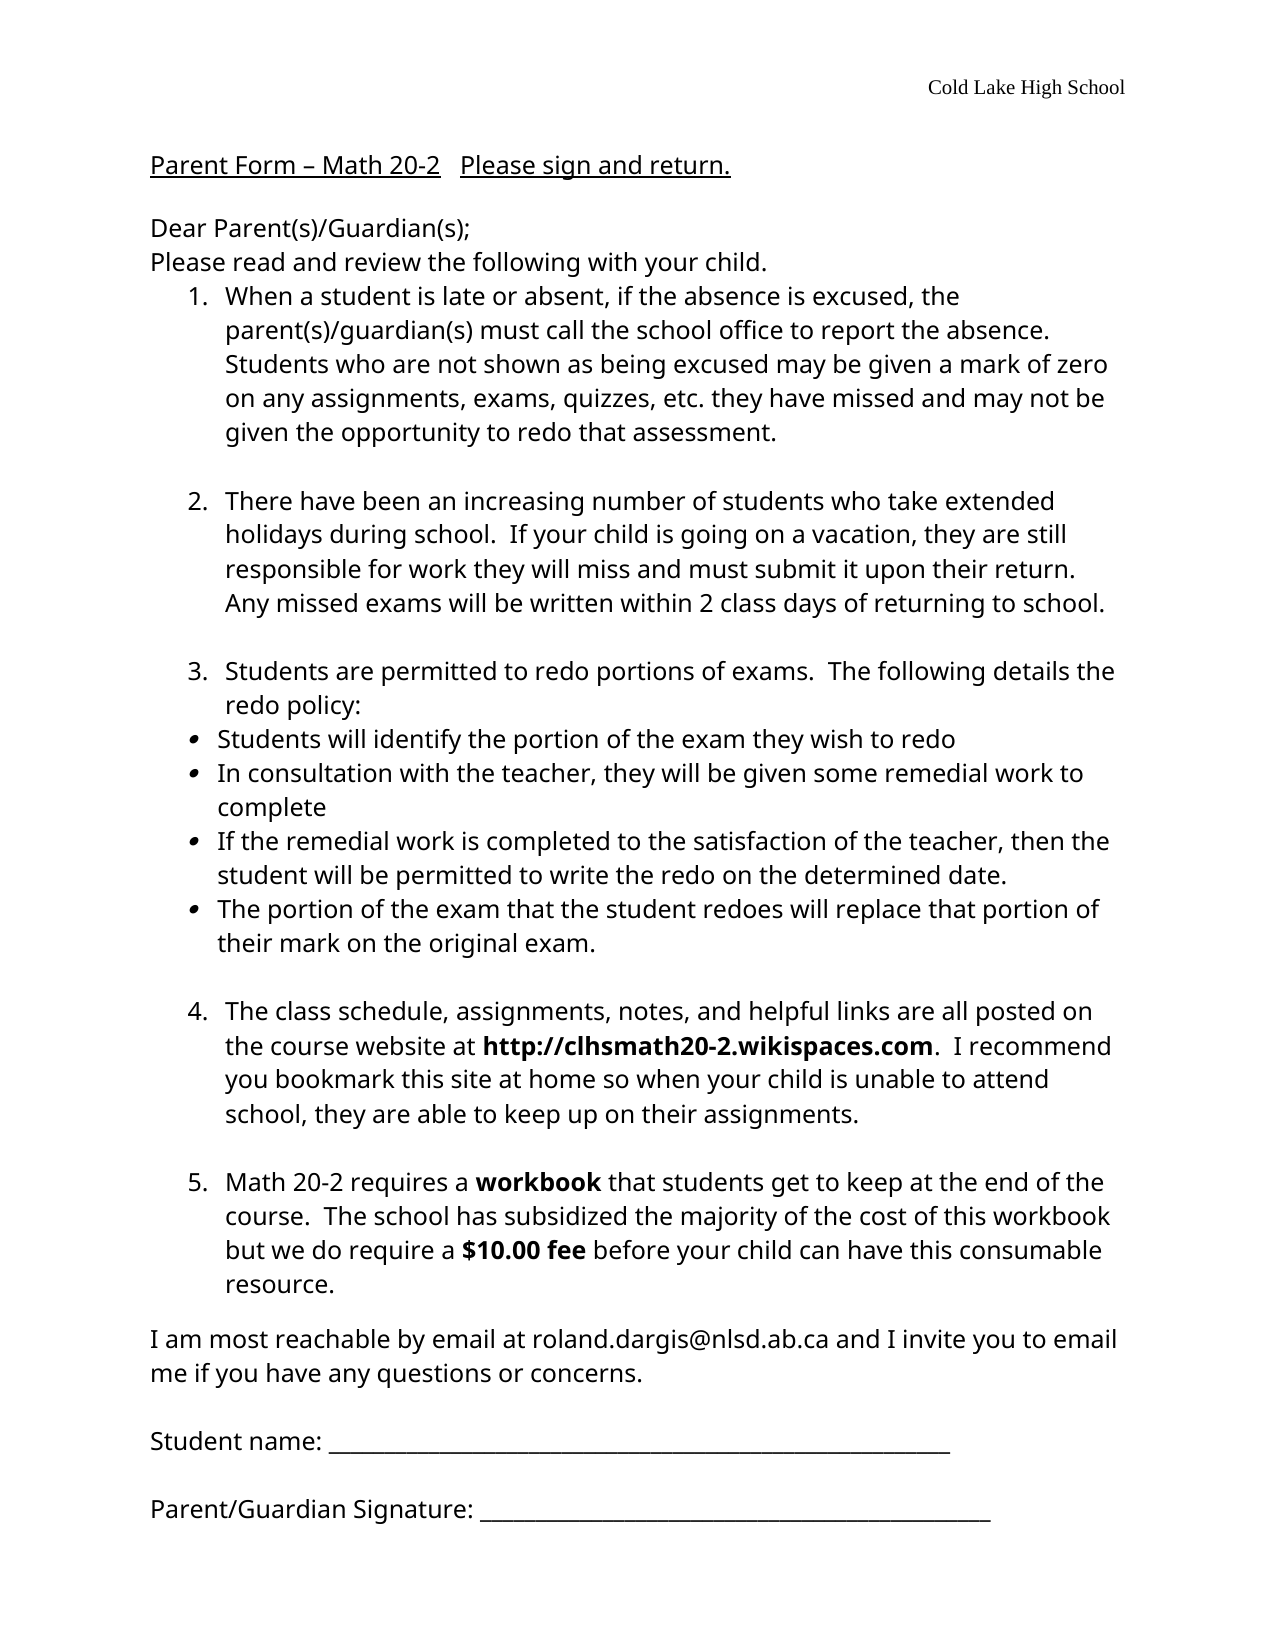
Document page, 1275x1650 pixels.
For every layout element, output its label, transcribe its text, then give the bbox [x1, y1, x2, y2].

text Dear Parent(s)/Guardian(s); [150, 211, 1125, 245]
list Math 20-2 requires a workbook that students get to keep at the end of the course. The school has subsidized the majority of the cost of this workbook but we do require a $10.00 fee before your child can have this consumable resource. [187, 1164, 1125, 1301]
list Students are permitted to redo portions of exams. The following details the redo policy: [187, 653, 1125, 722]
text Student name: ________________________________________________________ [150, 1424, 1125, 1458]
text Parent Form – Math 20-2 Please sign and return. [150, 147, 1125, 181]
list In consultation with the teacher, they will be given some remedial work to complete [187, 756, 1125, 824]
list The class schedule, assignments, notes, and helpful links are all posted on the course website at http://clhsmath20-2.wikispaces.com. I recommend you bookmark this site at home so when your child is unable to attend school, they are able to keep up on their assignments. [187, 994, 1125, 1130]
list There have been an increasing number of students who take extended holidays during school. If your child is going on a vacation, they are still responsible for work they will miss and must submit it upon their return. Any missed exams will be written within 2 class days of returning to school. [187, 483, 1125, 619]
list When a student is late or absent, if the absence is excused, the parent(s)/guardian(s) must call the school office to report the absence. Students who are not shown as being excused may be given a mark of zero on any assignments, exams, quizzes, etc. they have missed and may not be given the opportunity to redo that assessment. [187, 279, 1125, 449]
text Parent/Guardian Signature: ______________________________________________ [150, 1492, 1125, 1526]
list Students will identify the portion of the exam they wish to redo [187, 722, 1125, 756]
text I am most reachable by email at roland.dargis@nlsd.ab.ca and I invite you to email me if you have any questions or concerns. [150, 1321, 1125, 1389]
list If the remedial work is completed to the satisfaction of the teacher, then the student will be permitted to write the redo on the determined date. [187, 824, 1125, 892]
list The portion of the exam that the student redoes will replace that portion of their mark on the original exam. [187, 892, 1125, 960]
text Please read and review the following with your child. [150, 245, 1125, 279]
